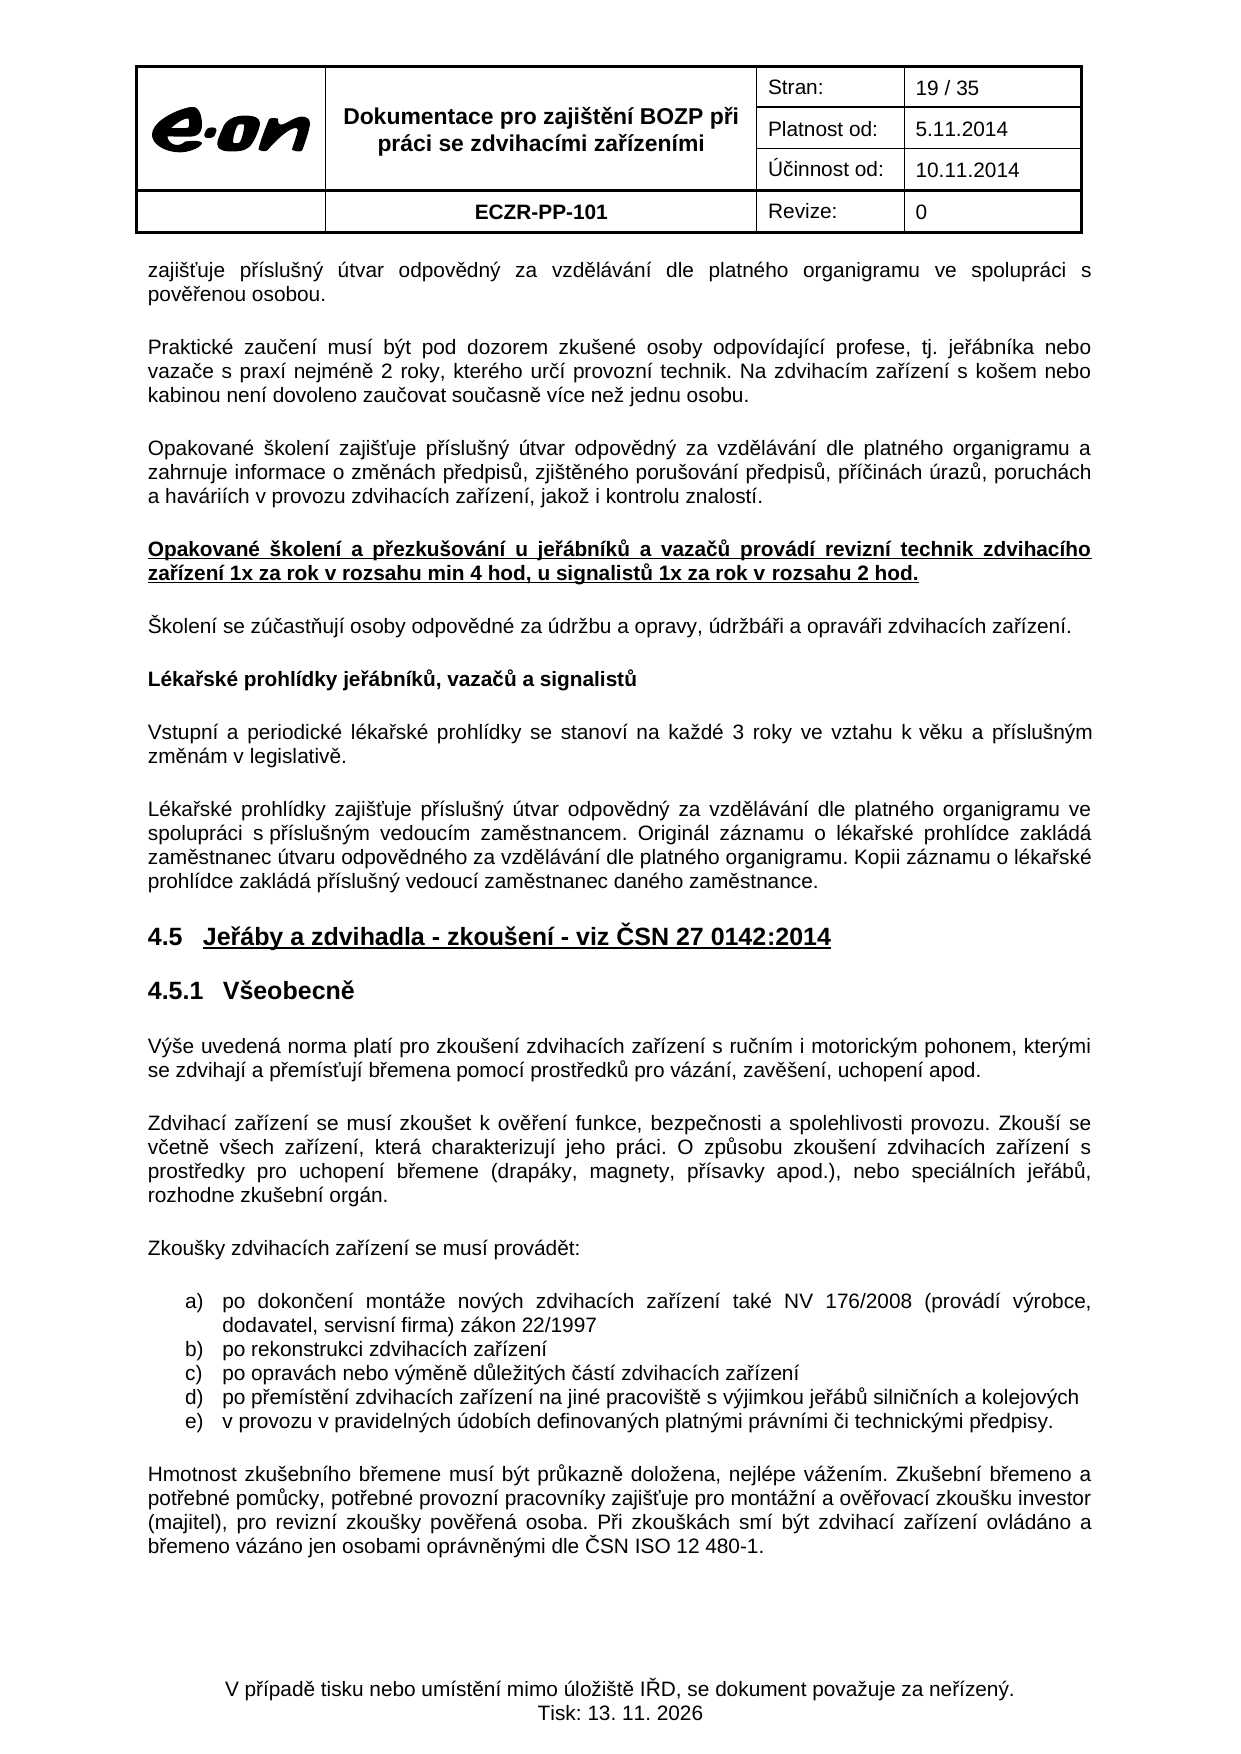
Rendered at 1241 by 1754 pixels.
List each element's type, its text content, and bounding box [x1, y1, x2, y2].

text Opakované školení a přezkušování u jeřábníků a vazačů provádí revizní technik zdvihacího zařízení 1x za rok v rozsahu min 4 hod, u signalistů 1x za rok v rozsahu 2 hod. [148, 559, 1092, 585]
list po opravách nebo výměně důležitých částí zdvihacích zařízení [185, 1361, 1092, 1385]
list po přemístění zdvihacích zařízení na jiné pracoviště s výjimkou jeřábů silničních a kolejových [185, 1385, 1092, 1409]
text Zkoušky zdvihacích zařízení se musí provádět: [148, 1236, 1092, 1260]
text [148, 258, 1092, 306]
text Školení se zúčastňují osoby odpovědné za údržbu a opravy, údržbáři a opraváři zdvihacích zařízení. [148, 614, 1092, 638]
text Výše uvedená norma platí pro zkoušení zdvihacích zařízení s ručním i motorickým pohonem, kterými se zdvihají a přemísťují břemena pomocí prostředků pro vázání, zavěšení, uchopení apod. [148, 1034, 1092, 1082]
text Vstupní a periodické lékařské prohlídky se stanoví na každé 3 roky ve vztahu k věku a příslušným změnám v legislativě. [148, 720, 1092, 768]
list po rekonstrukci zdvihacích zařízení [185, 1337, 1092, 1361]
text Opakované školení a přezkušování u jeřábníků a vazačů provádí revizní technik zdvihacího zařízení 1x za rok v rozsahu min 4 hod, u signalistů 1x za rok v rozsahu 2 hod. [148, 537, 1092, 558]
text Hmotnost zkušebního břemene musí být průkazně doložena, nejlépe vážením. Zkušební břemeno a potřebné pomůcky, potřebné provozní pracovníky zajišťuje pro montážní a ověřovací zkoušku investor (majitel), pro revizní zkoušky pověřená osoba. Při zkouškách smí být zdvihací zařízení ovládáno a břemeno vázáno jen osobami oprávněnými dle ČSN ISO 12 480-1. [148, 1462, 1092, 1558]
subtitle Všeobecně [148, 976, 1092, 1005]
text Zdvihací zařízení se musí zkoušet k ověření funkce, bezpečnosti a spolehlivosti provozu. Zkouší se včetně všech zařízení, která charakterizují jeho práci. O způsobu zkoušení zdvihacích zařízení s prostředky pro uchopení břemene (drapáky, magnety, přísavky apod.), nebo speciálních jeřábů, rozhodne zkušební orgán. [148, 1111, 1092, 1207]
list po dokončení montáže nových zdvihacích zařízení také NV 176/2008 (provádí výrobce, dodavatel, servisní firma) zákon 22/1997 [185, 1289, 1092, 1337]
text Opakované školení zajišťuje příslušný útvar odpovědný za vzdělávání dle platného organigramu a zahrnuje informace o změnách předpisů, zjištěného porušování předpisů, příčinách úrazů, poruchách a haváriích v provozu zdvihacích zařízení, jakož i kontrolu znalostí. [148, 436, 1092, 508]
text Lékařské prohlídky zajišťuje příslušný útvar odpovědný za vzdělávání dle platného organigramu ve spolupráci s příslušným vedoucím zaměstnancem. Originál záznamu o lékařské prohlídce zakládá zaměstnanec útvaru odpovědného za vzdělávání dle platného organigramu. Kopii záznamu o lékařské prohlídce zakládá příslušný vedoucí zaměstnanec daného zaměstnance. [148, 797, 1092, 893]
text Praktické zaučení musí být pod dozorem zkušené osoby odpovídající profese, tj. jeřábníka nebo vazače s praxí nejméně 2 roky, kterého určí provozní technik. Na zdvihacím zařízení s košem nebo kabinou není dovoleno zaučovat současně více než jednu osobu. [148, 335, 1092, 407]
list v provozu v pravidelných údobích definovaných platnými právními či technickými předpisy. [185, 1409, 1092, 1433]
text Lékařské prohlídky jeřábníků, vazačů a signalistů [148, 667, 1092, 691]
subtitle Jeřáby a zdvihadla - zkoušení - viz ČSN 27 0142:2014 [148, 922, 1092, 951]
